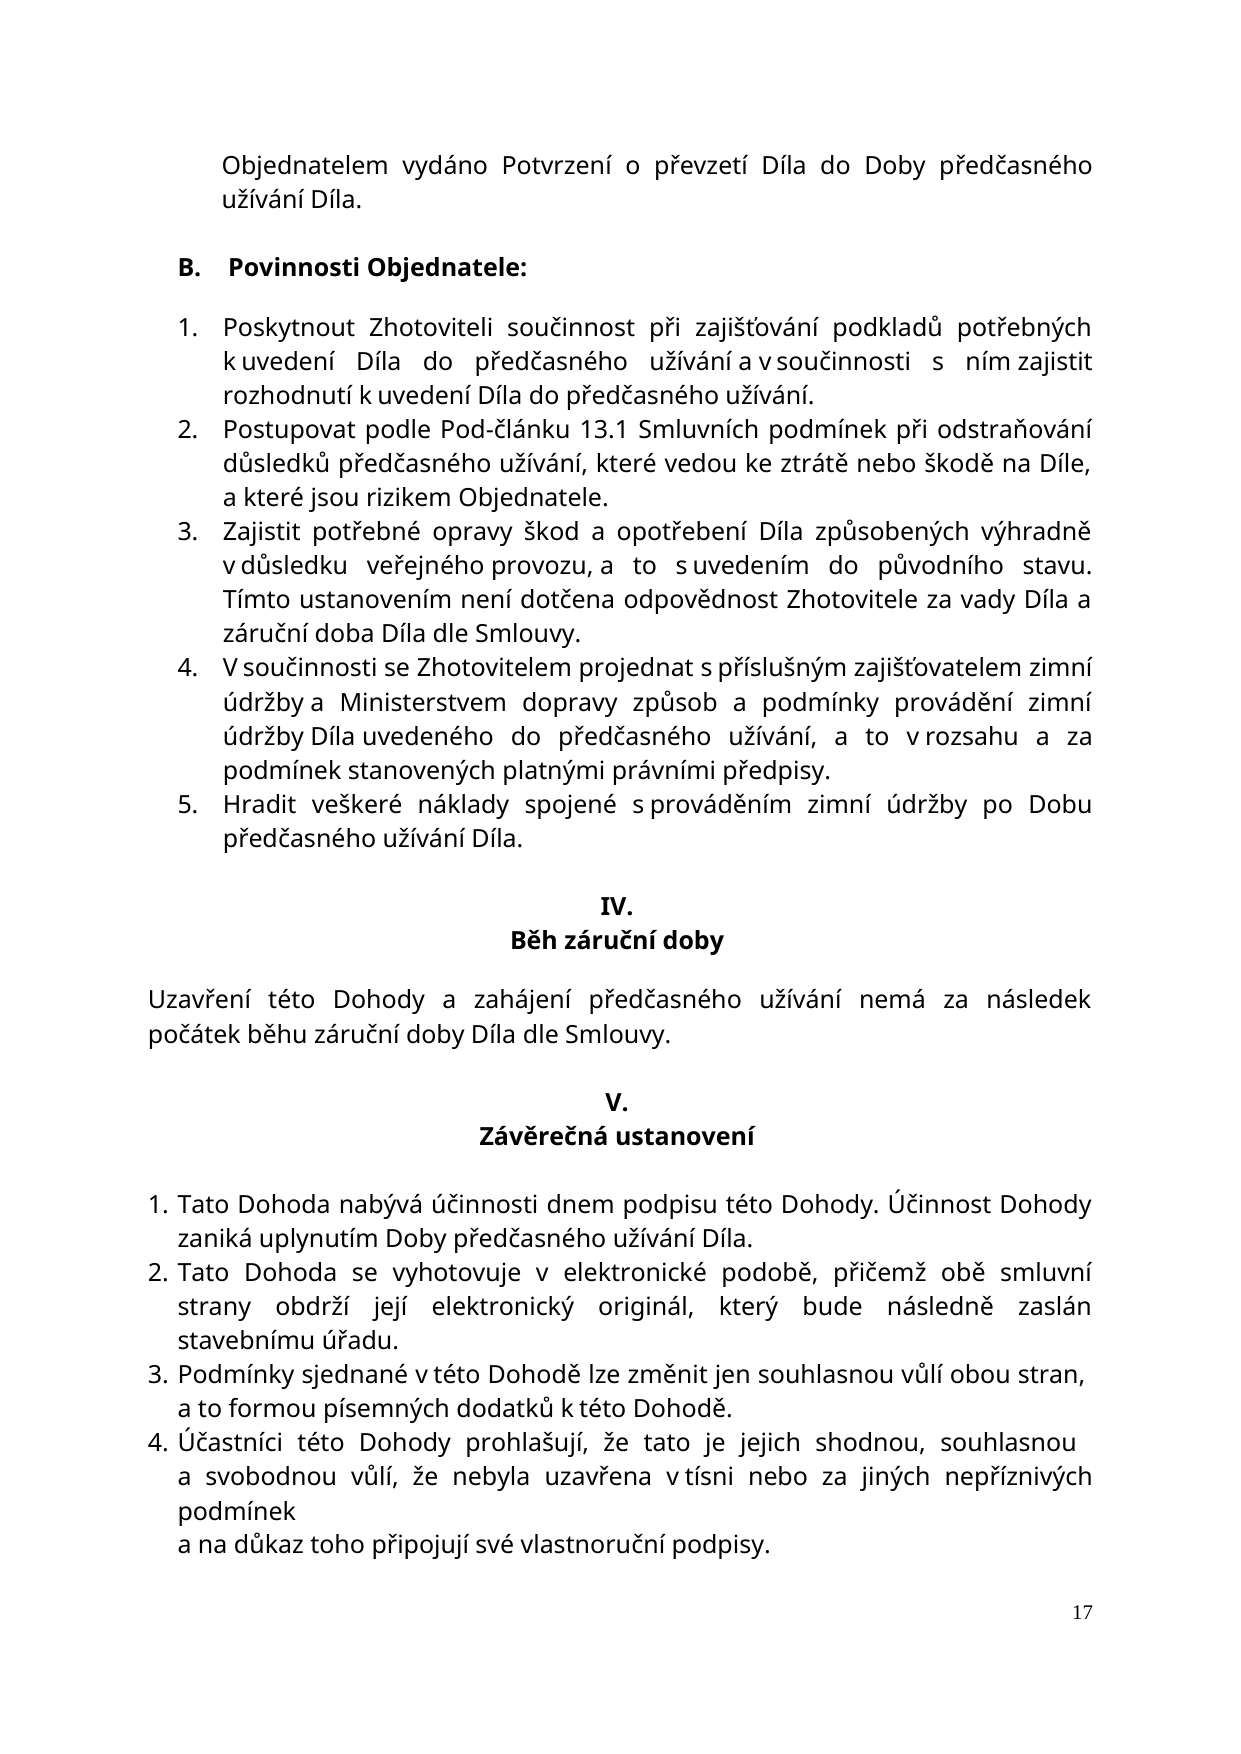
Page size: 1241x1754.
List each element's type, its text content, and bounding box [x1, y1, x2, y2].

list Podmínky sjednané v této Dohodě lze změnit jen souhlasnou vůlí obou stran, a to formou písemných dodatků k této Dohodě. [148, 1357, 1093, 1425]
list Tato Dohoda se vyhotovuje v elektronické podobě, přičemž obě smluvní strany obdrží její elektronický originál, který bude následně zaslán stavebnímu úřadu. [148, 1255, 1093, 1357]
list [176, 148, 1093, 216]
text Uzavření této Dohody a zahájení předčasného užívání nemá za následek počátek běhu záruční doby Díla dle Smlouvy. [148, 982, 1093, 1050]
text Běh záruční doby [148, 923, 1093, 957]
list Účastníci této Dohody prohlašují, že tato je jejich shodnou, souhlasnou a svobodnou vůlí, že nebyla uzavřena v tísni nebo za jiných nepříznivých podmínek a na důkaz toho připojují své vlastnoruční podpisy. [148, 1425, 1093, 1561]
text IV. [148, 888, 1093, 923]
list Zajistit potřebné opravy škod a opotřebení Díla způsobených výhradně v důsledku veřejného provozu, a to s uvedením do původního stavu. Tímto ustanovením není dotčena odpovědnost Zhotovitele za vady Díla a záruční doba Díla dle Smlouvy. [177, 514, 1093, 650]
text Závěrečná ustanovení [148, 1118, 1093, 1152]
list Postupovat podle Pod-článku 13.1 Smluvních podmínek při odstraňování důsledků předčasného užívání, které vedou ke ztrátě nebo škodě na Díle, a které jsou rizikem Objednatele. [177, 412, 1093, 514]
list V součinnosti se Zhotovitelem projednat s příslušným zajišťovatelem zimní údržby a Ministerstvem dopravy způsob a podmínky provádění zimní údržby Díla uvedeného do předčasného užívání, a to v rozsahu a za podmínek stanovených platnými právními předpisy. [177, 650, 1093, 786]
list Tato Dohoda nabývá účinnosti dnem podpisu této Dohody. Účinnost Dohody zaniká uplynutím Doby předčasného užívání Díla. [148, 1187, 1093, 1255]
list Hradit veškeré náklady spojené s prováděním zimní údržby po Dobu předčasného užívání Díla. [177, 786, 1093, 854]
list Povinnosti Objednatele: [177, 250, 1093, 284]
list Poskytnout Zhotoviteli součinnost při zajišťování podkladů potřebných k uvedení Díla do předčasného užívání a v součinnosti s ním zajistit rozhodnutí k uvedení Díla do předčasného užívání. [177, 309, 1093, 412]
text V. [148, 1084, 1093, 1118]
